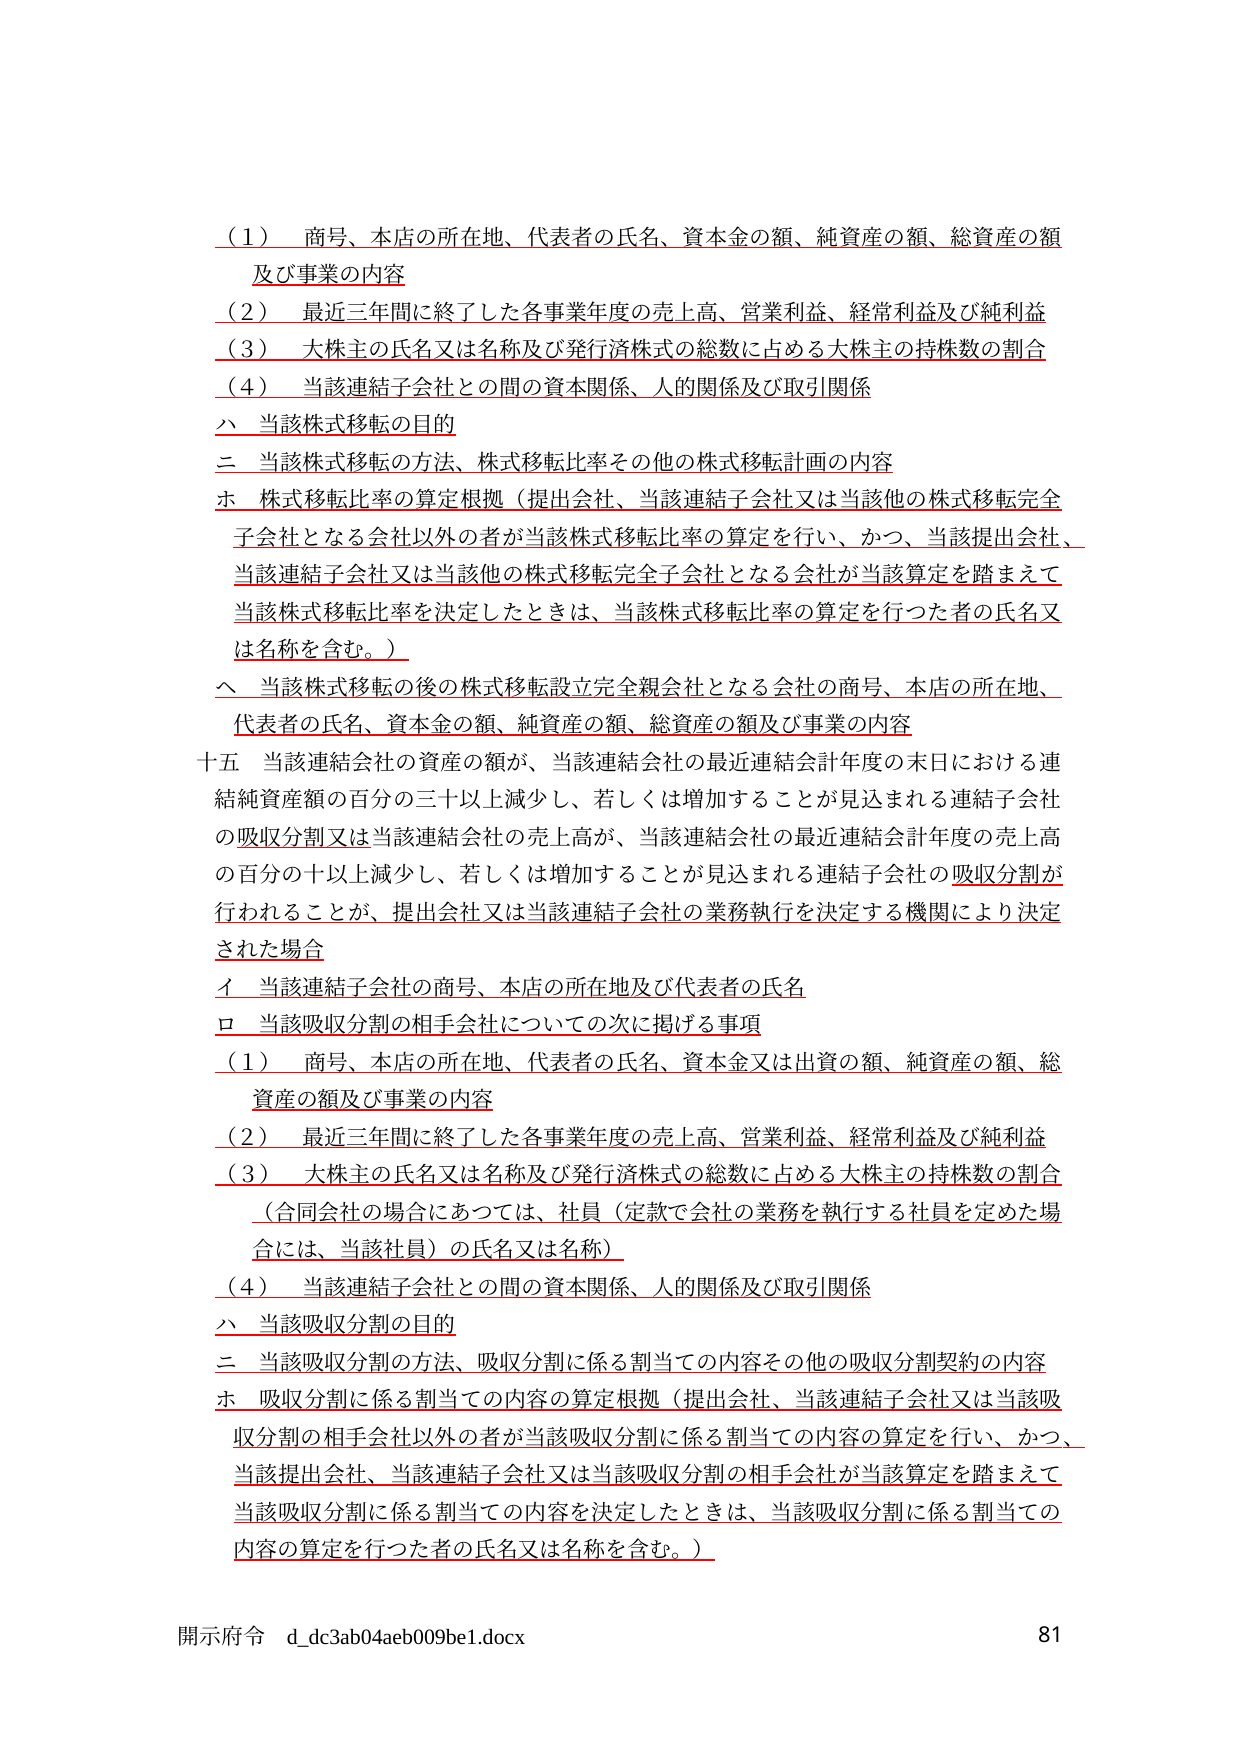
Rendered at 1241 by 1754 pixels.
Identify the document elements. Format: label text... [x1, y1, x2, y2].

text ホ 吸収分割に係る割当ての内容の算定根拠（提出会社、当該連結子会社又は当該吸収分割の相手会社以外の者が当該吸収分割に係る割当ての内容の算定を行い、かつ、当該提出会社、当該連結子会社又は当該吸収分割の相手会社が当該算定を踏まえて当該吸収分割に係る割当ての内容を決定したときは、当該吸収分割に係る割当ての内容の算定を行つた者の氏名又は名称を含む。） [215, 1379, 1063, 1567]
text ホ 株式移転比率の算定根拠（提出会社、当該連結子会社又は当該他の株式移転完全子会社となる会社以外の者が当該株式移転比率の算定を行い、かつ、当該提出会社、当該連結子会社又は当該他の株式移転完全子会社となる会社が当該算定を踏まえて当該株式移転比率を決定したときは、当該株式移転比率の算定を行つた者の氏名又は名称を含む。） [215, 479, 1063, 667]
text ヘ 当該株式移転の後の株式移転設立完全親会社となる会社の商号、本店の所在地、代表者の氏名、資本金の額、純資産の額、総資産の額及び事業の内容 [215, 667, 1063, 742]
text （２） 最近三年間に終了した各事業年度の売上高、営業利益、経常利益及び純利益 [215, 292, 1063, 329]
text ハ 当該株式移転の目的 [215, 404, 1063, 442]
text （３） 大株主の氏名又は名称及び発行済株式の総数に占める大株主の持株数の割合（合同会社の場合にあつては、社員（定款で会社の業務を執行する社員を定めた場合には、当該社員）の氏名又は名称） [215, 1154, 1063, 1267]
text ハ 当該吸収分割の目的 [215, 1304, 1063, 1342]
text （１） 商号、本店の所在地、代表者の氏名、資本金又は出資の額、純資産の額、総資産の額及び事業の内容 [215, 1042, 1063, 1117]
text ロ 当該吸収分割の相手会社についての次に掲げる事項 [215, 1004, 1063, 1042]
text （１） 商号、本店の所在地、代表者の氏名、資本金の額、純資産の額、総資産の額及び事業の内容 [215, 217, 1063, 292]
text 十五 当該連結会社の資産の額が、当該連結会社の最近連結会計年度の末日における連結純資産額の百分の三十以上減少し、若しくは増加することが見込まれる連結子会社の吸収分割又は当該連結会社の売上高が、当該連結会社の最近連結会計年度の売上高の百分の十以上減少し、若しくは増加することが見込まれる連結子会社の吸収分割が行われることが、提出会社又は当該連結子会社の業務執行を決定する機関により決定された場合 [196, 742, 1063, 967]
text ニ 当該株式移転の方法、株式移転比率その他の株式移転計画の内容 [215, 442, 1063, 479]
text （４） 当該連結子会社との間の資本関係、人的関係及び取引関係 [215, 1267, 1063, 1304]
text （２） 最近三年間に終了した各事業年度の売上高、営業利益、経常利益及び純利益 [215, 1117, 1063, 1154]
text ニ 当該吸収分割の方法、吸収分割に係る割当ての内容その他の吸収分割契約の内容 [215, 1342, 1063, 1379]
text （３） 大株主の氏名又は名称及び発行済株式の総数に占める大株主の持株数の割合 [215, 329, 1063, 367]
text （４） 当該連結子会社との間の資本関係、人的関係及び取引関係 [215, 367, 1063, 404]
text イ 当該連結子会社の商号、本店の所在地及び代表者の氏名 [215, 967, 1063, 1004]
